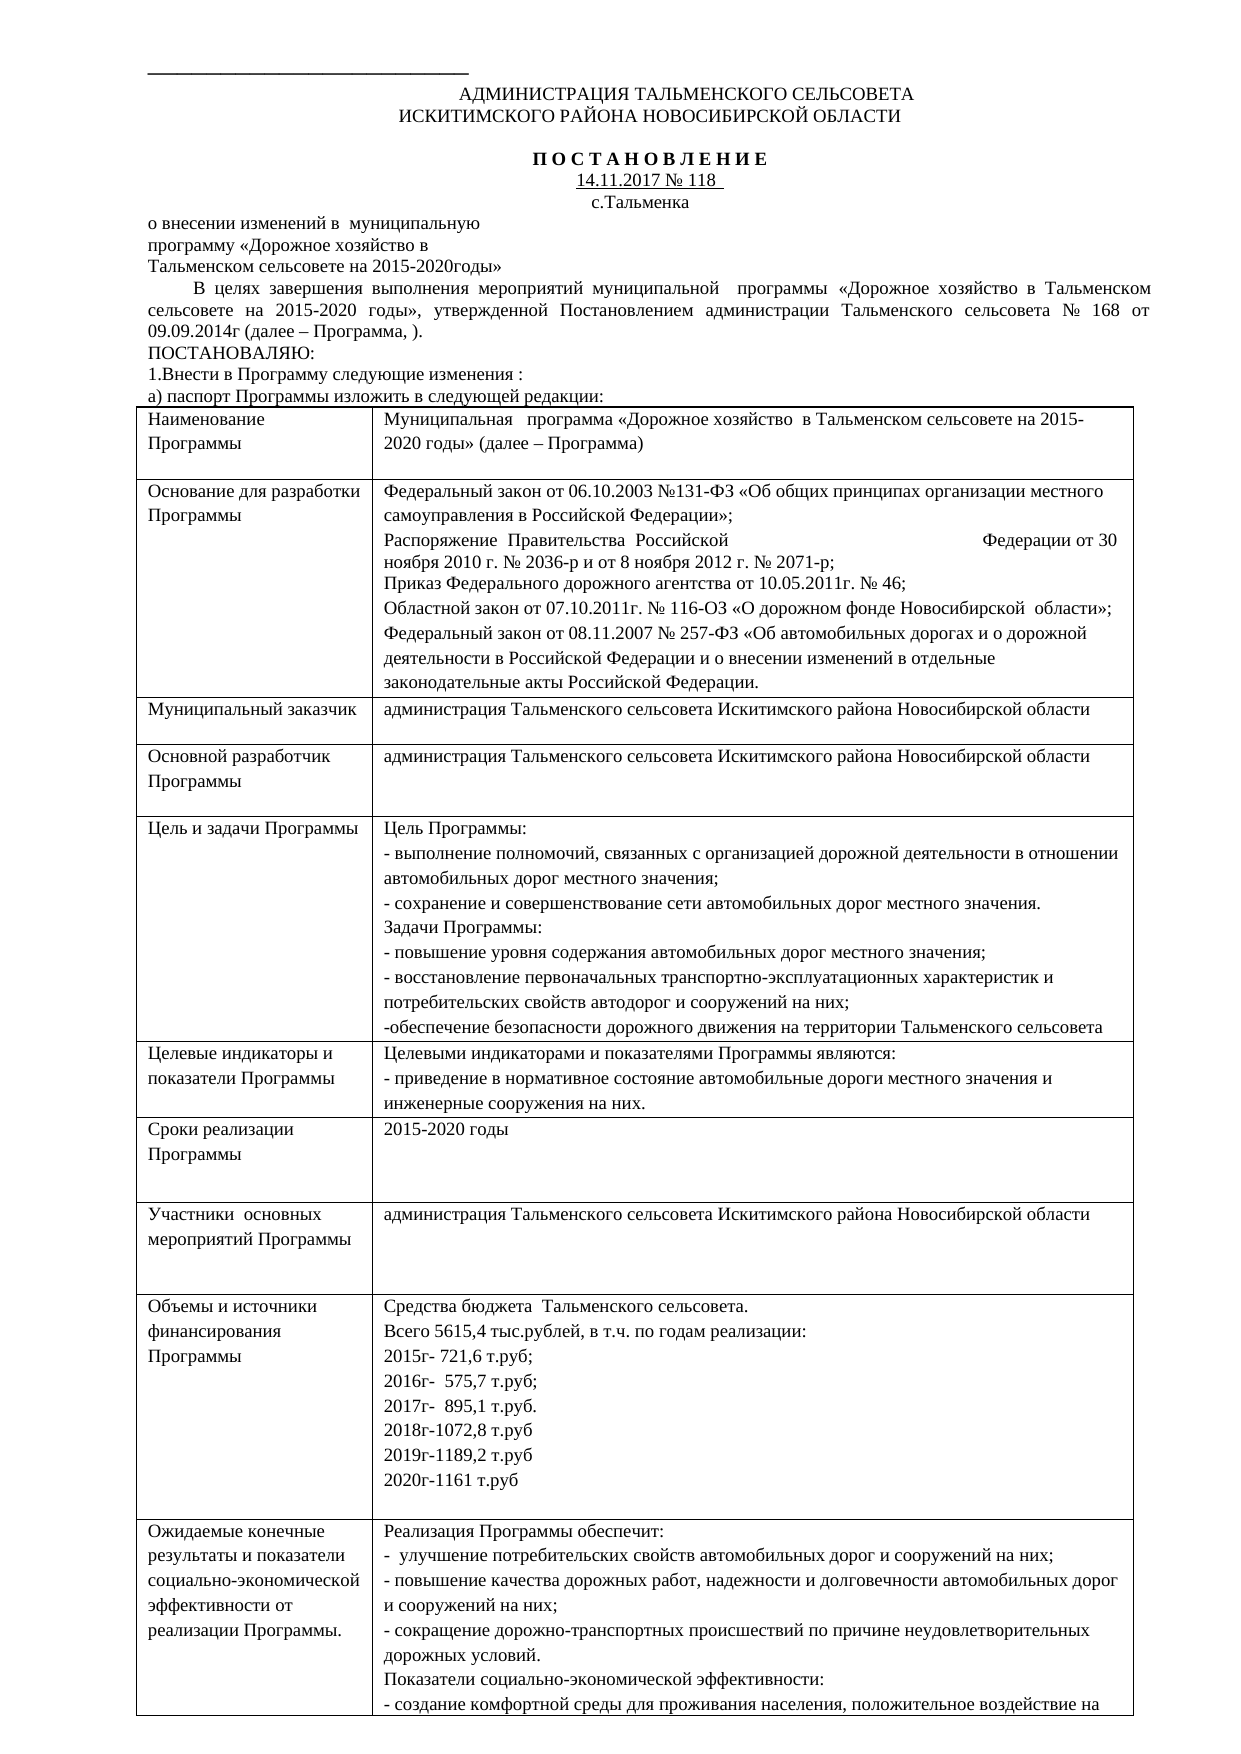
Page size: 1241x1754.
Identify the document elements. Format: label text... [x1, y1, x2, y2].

table_cell Средства бюджета Тальменского сельсовета. Всего 5615,4 тыс.рублей, в т.ч. по годам реализации: 2015г- 721,6 т.руб; 2016г- 575,7 т.руб; 2017г- 895,1 т.руб. 2018г-1072,8 т.руб 2019г-1189,2 т.руб 2020г-1161 т.руб [373, 1295, 1133, 1518]
table_cell Участники основных мероприятий Программы [137, 1203, 372, 1294]
text 14.11.2017 № 118 [148, 169, 1152, 191]
text П О С Т А Н О В Л Е Н И Е [148, 148, 1152, 169]
table_header Муниципальная программа «Дорожное хозяйство в Тальменском сельсовете на 2015-2020 годы» (далее – Программа) [373, 408, 1133, 478]
table_cell Муниципальный заказчик [137, 698, 372, 744]
text АДМИНИСТРАЦИЯ ТАЛЬМЕНСКОГО СЕЛЬСОВЕТА [148, 83, 1152, 104]
table_cell 2015-2020 годы [373, 1118, 1133, 1202]
table_cell Основание для разработки Программы [137, 480, 372, 697]
table_cell Объемы и источники финансирования Программы [137, 1295, 372, 1518]
text а) паспорт Программы изложить в следующей редакции: [148, 385, 1152, 406]
table_cell Целевыми индикаторами и показателями Программы являются: - приведение в нормативное состояние автомобильные дороги местного значения и инженерные сооружения на них. [373, 1042, 1133, 1117]
text программу «Дорожное хозяйство в [148, 234, 1152, 255]
table_cell администрация Тальменского сельсовета Искитимского района Новосибирской области [373, 698, 1133, 744]
table_cell администрация Тальменского сельсовета Искитимского района Новосибирской области [373, 1203, 1133, 1294]
table_cell Целевые индикаторы и показатели Программы [137, 1042, 372, 1117]
text о внесении изменений в муниципальную [148, 212, 1152, 234]
table_cell Основной разработчик Программы [137, 745, 372, 816]
text с.Тальменка [148, 191, 1152, 212]
table_cell администрация Тальменского сельсовета Искитимского района Новосибирской области [373, 745, 1133, 816]
table_header Наименование Программы [137, 408, 372, 478]
table_cell Федеральный закон от 06.10.2003 №131-ФЗ «Об общих принципах организации местного самоуправления в Российской Федерации»; Распоряжение Правительства Российской Федерации от 30 ноября . № 2036-р и от 8 ноября . № 2071-р; Приказ Федерального дорожного агентства от 10.05.2011г. № 46; Областной закон от 07.10.2011г. № 116-ОЗ «О дорожном фонде Новосибирской области»; Федеральный закон от 08.11.2007 № 257-ФЗ «Об автомобильных дорогах и о дорожной деятельности в Российской Федерации и о внесении изменений в отдельные законодательные акты Российской Федерации. [373, 480, 1133, 697]
text 1.Внести в Программу следующие изменения : [148, 363, 1152, 385]
table_cell Сроки реализации Программы [137, 1118, 372, 1202]
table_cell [373, 1520, 1133, 1714]
text Тальменском сельсовете на 2015-2020годы» [148, 255, 1152, 277]
text ИСКИТИМСКОГО РАЙОНА НОВОСИБИРСКОЙ ОБЛАСТИ [148, 104, 1152, 126]
table_cell Цель и задачи Программы [137, 817, 372, 1041]
text В целях завершения выполнения мероприятий муниципальной программы «Дорожное хозяйство в Тальменском сельсовете на 2015-2020 годы», утвержденной Постановлением администрации Тальменского сельсовета № 168 от 09.09.2014г (далее – Программа, ). [148, 277, 1152, 342]
text ______________________ [148, 44, 1152, 78]
table_cell Цель Программы: - выполнение полномочий, связанных с организацией дорожной деятельности в отношении автомобильных дорог местного значения; - сохранение и совершенствование сети автомобильных дорог местного значения. Задачи Программы: - повышение уровня содержания автомобильных дорог местного значения; - восстановление первоначальных транспортно-эксплуатационных характеристик и потребительских свойств автодорог и сооружений на них; -обеспечение безопасности дорожного движения на территории Тальменского сельсовета [373, 817, 1133, 1041]
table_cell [137, 1520, 372, 1714]
text ПОСТАНОВАЛЯЮ: [148, 342, 1152, 363]
